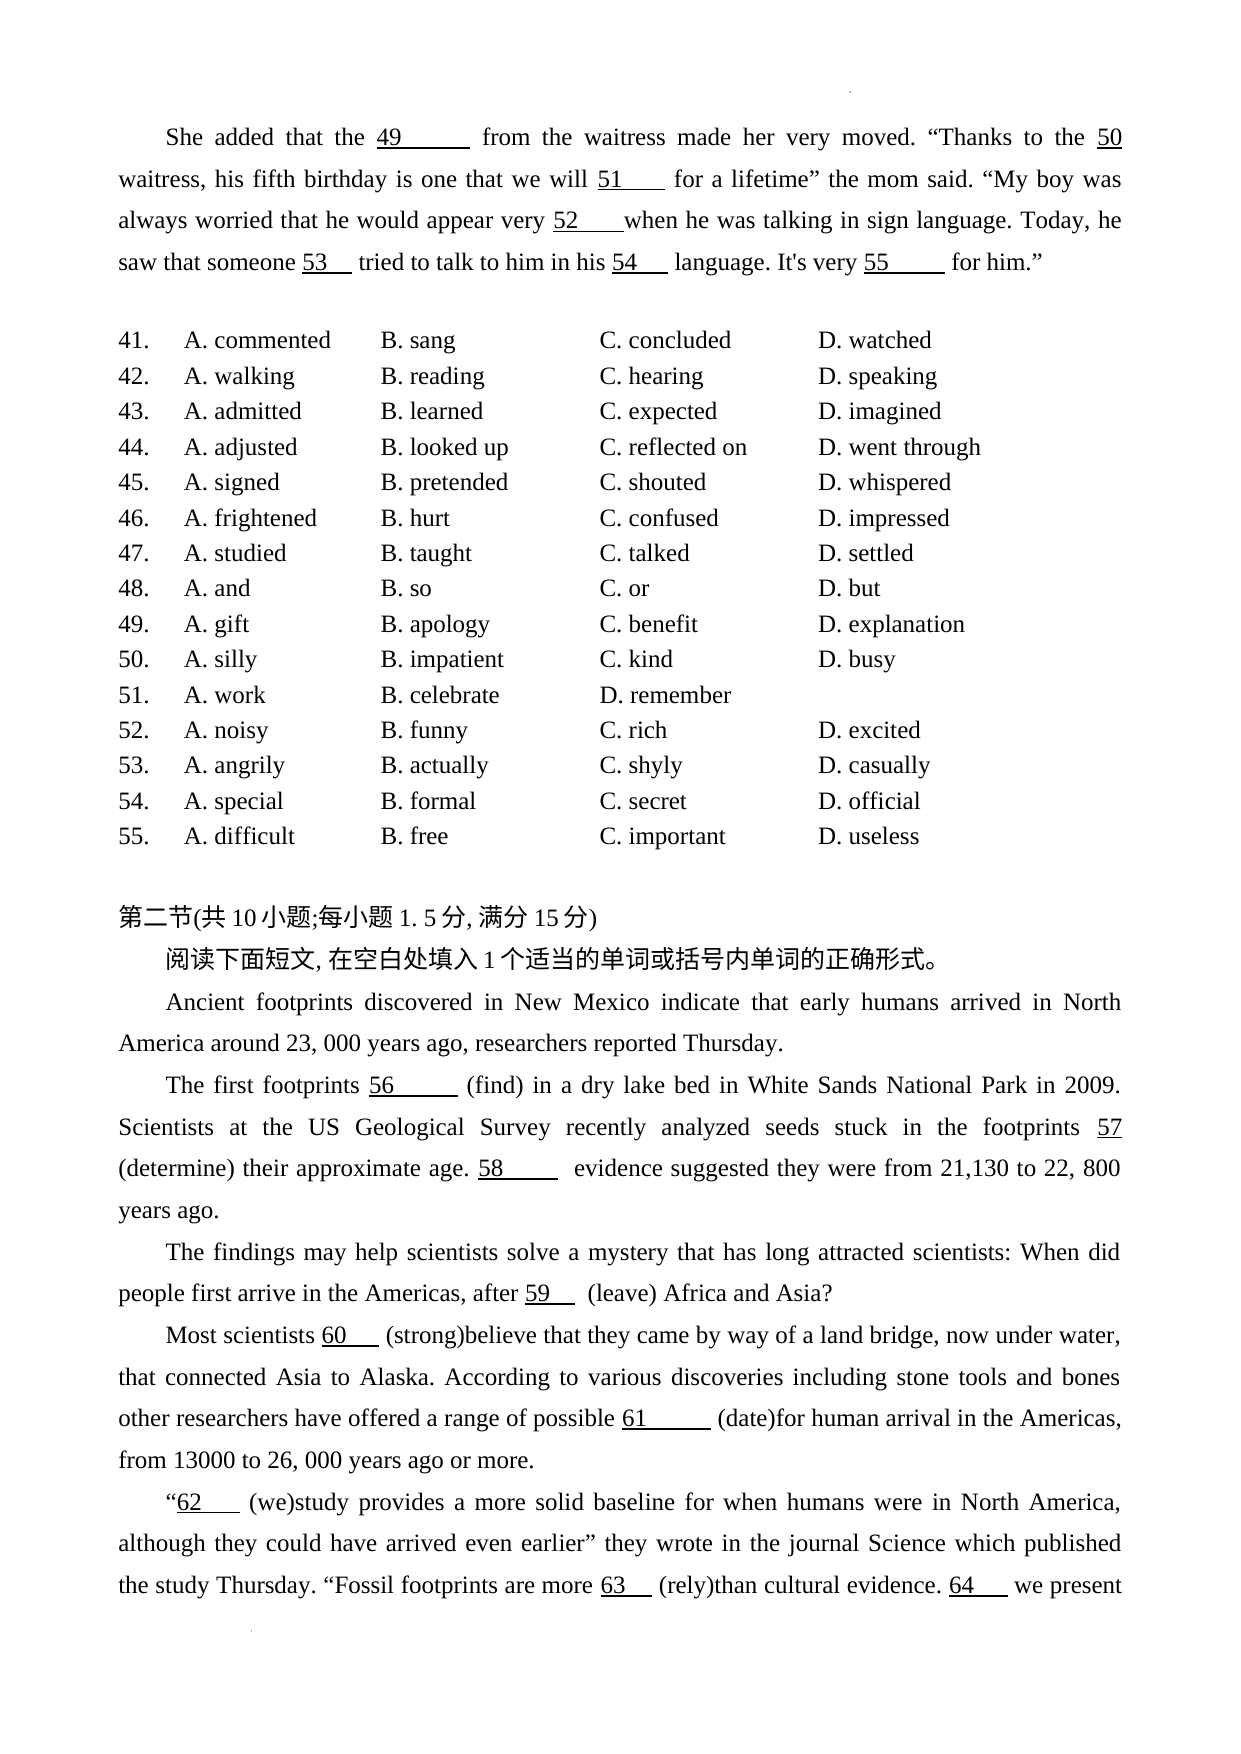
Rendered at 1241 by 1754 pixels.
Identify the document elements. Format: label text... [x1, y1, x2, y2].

text 42. A. walking B. reading C. hearing D. speaking [118, 356, 1122, 391]
text She added that the 49 from the waitress made her very moved. “Thanks to the 50 waitress, his fifth birthday is one that we will 51 for a lifetime” the mom said. “My boy was always worried that he would appear very 52 when he was talking in sign language. Today, he saw that someone 53 tried to talk to him in his 54 language. It's very 55 for him.” [118, 112, 1122, 279]
text 48. A. and B. so C. or D. but [118, 568, 1122, 604]
text 54. A. special B. formal C. secret D. official [118, 781, 1122, 816]
text 53. A. angrily B. actually C. shyly D. casually [118, 746, 1122, 781]
text Ancient footprints discovered in New Mexico indicate that early humans arrived in North America around 23, 000 years ago, researchers reported Thursday. [118, 977, 1122, 1060]
text Most scientists 60 (strong)believe that they came by way of a land bridge, now under water, that connected Asia to Alaska. According to various discoveries including stone tools and bones other researchers have offered a range of possible 61 (date)for human arrival in the Americas, from 13000 to 26, 000 years ago or more. [118, 1310, 1122, 1477]
text 第二节(共10小题;每小题1. 5分, 满分15分) [118, 893, 1122, 935]
text 49. A. gift B. apology C. benefit D. explanation [118, 604, 1122, 639]
text 55. A. difficult B. free C. important D. useless [118, 816, 1122, 852]
text 43. A. admitted B. learned C. expected D. imagined [118, 391, 1122, 427]
text The first footprints 56 (find) in a dry lake bed in White Sands National Park in 2009. Scientists at the US Geological Survey recently analyzed seeds stuck in the footprints 57 (determine) their approximate age. 58 evidence suggested they were from 21,130 to 22, 800 years ago. [118, 1060, 1122, 1227]
text 阅读下面短文, 在空白处填入1个适当的单词或括号内单词的正确形式。 [118, 935, 1122, 977]
text 50. A. silly B. impatient C. kind D. busy [118, 639, 1122, 675]
text 46. A. frightened B. hurt C. confused D. impressed [118, 498, 1122, 533]
text The findings may help scientists solve a mystery that has long attracted scientists: When did people first arrive in the Americas, after 59 (leave) Africa and Asia? [118, 1227, 1122, 1310]
text 44. A. adjusted B. looked up C. reflected on D. went through [118, 427, 1122, 462]
text 45. A. signed B. pretended C. shouted D. whispered [118, 462, 1122, 498]
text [118, 1477, 1122, 1602]
text 51. A. work B. celebrate D. remember [118, 675, 1122, 710]
text 41. A. commented B. sang C. concluded D. watched [118, 321, 1122, 356]
text 47. A. studied B. taught C. talked D. settled [118, 533, 1122, 568]
text 52. A. noisy B. funny C. rich D. excited [118, 710, 1122, 746]
